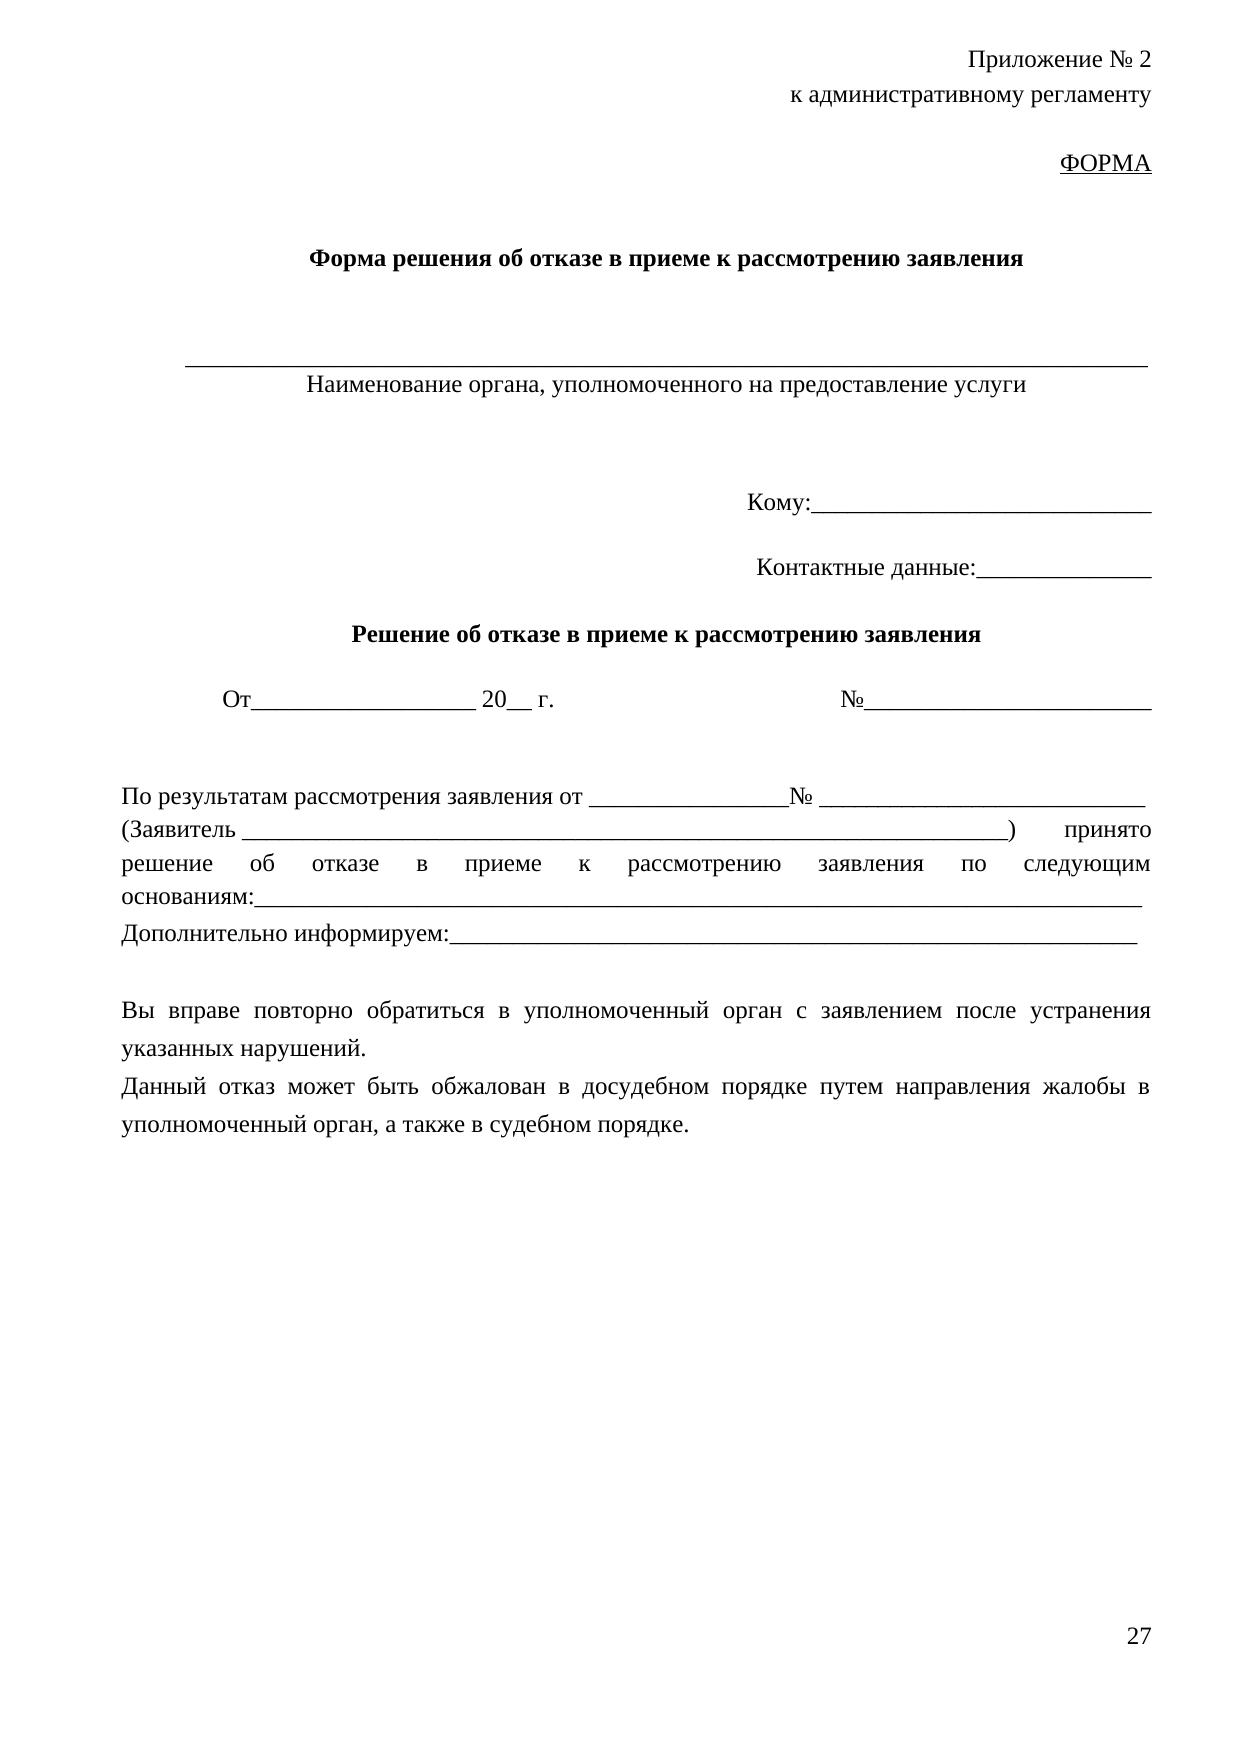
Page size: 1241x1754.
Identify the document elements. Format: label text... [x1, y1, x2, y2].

text Кому: [548, 487, 1152, 516]
text Форма решения об отказе в приеме к рассмотрению заявления [181, 243, 1152, 272]
text По результатам рассмотрения заявления от ________________№ ___________ [121, 778, 1152, 811]
text Решение об отказе в приеме к рассмотрению заявления [181, 616, 1152, 649]
text Контактные данные:______________ [548, 552, 1152, 581]
text Приложение № 2 [709, 44, 1152, 73]
text ФОРМА [177, 148, 1152, 176]
text _____________________________________________________________________________Наименование органа, уполномоченного на предоставление услуги [181, 341, 1152, 398]
text (Заявитель ) принято решение об отказе в приеме к рассмотрению заявления по следующим основаниям:_______________________________________________________________________ [121, 811, 1152, 911]
text Дополнительно информируем:_______________________________________________________ [121, 911, 1152, 949]
text к административному регламенту [709, 79, 1152, 107]
text Вы вправе повторно обратиться в уполномоченный орган с заявлением после устранения указанных нарушений. [121, 988, 1152, 1064]
text Данный отказ может быть обжалован в досудебном порядке путем направления жалобы в уполномоченный орган, а также в судебном порядке. [121, 1064, 1152, 1141]
text От__________________ 20__ г. №_______________________ [222, 684, 1152, 713]
